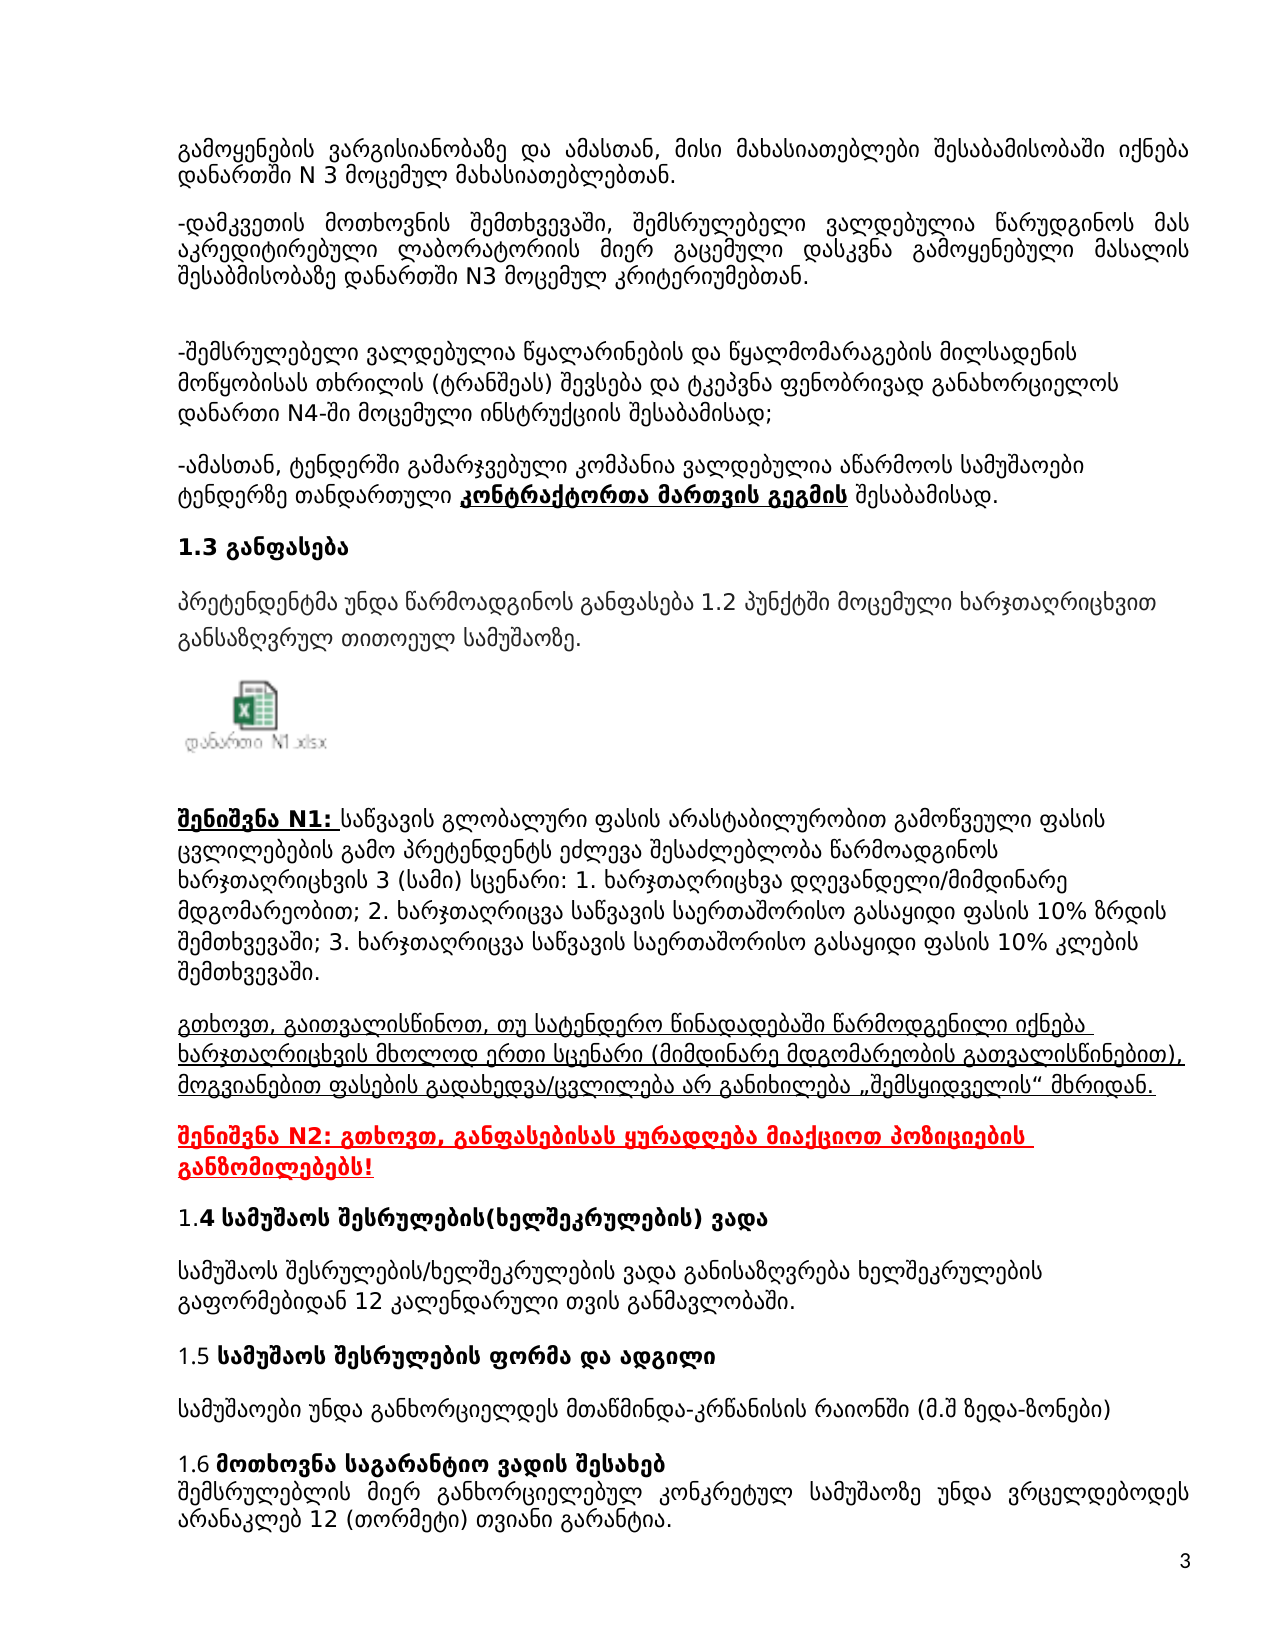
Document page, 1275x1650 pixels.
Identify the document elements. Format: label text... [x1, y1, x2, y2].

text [177, 136, 1191, 189]
text სამუშაოს შესრულების/ხელშეკრულების ვადა განისაზღვრება ხელშეკრულების გაფორმებიდან 12 კალენდარული თვის განმავლობაში. [177, 1258, 1191, 1315]
text პრეტენდენტმა უნდა წარმოადგინოს განფასება 1.2 პუნქტში მოცემული ხარჯთაღრიცხვით განსაზღვრულ თითოეულ სამუშაოზე. [177, 586, 1191, 653]
text -დამკვეთის მოთხოვნის შემთხვევაში, შემსრულებელი ვალდებულია წარუდგინოს მას აკრედიტირებული ლაბორატორიის მიერ გაცემული დასკვნა გამოყენებული მასალის შესაბმისობაზე დანართში N3 მოცემულ კრიტერიუმებთან. [177, 210, 1191, 290]
text შენიშვნა N1: საწვავის გლობალური ფასის არასტაბილურობით გამოწვეული ფასის ცვლილებების გამო პრეტენდენტს ეძლევა შესაძლებლობა წარმოადგინოს ხარჯთაღრიცხვის 3 (სამი) სცენარი: 1. ხარჯთაღრიცხვა დღევანდელი/მიმდინარე მდგომარეობით; 2. ხარჯთაღრიცვა საწვავის საერთაშორისო გასაყიდი ფასის 10% ზრდის შემთხვევაში; 3. ხარჯთაღრიცვა საწვავის საერთაშორისო გასაყიდი ფასის 10% კლების შემთხვევაში. [177, 806, 1191, 986]
text შენიშვნა N2: გთხოვთ, განფასებისას ყურადღება მიაქციოთ პოზიციების განზომილებებს! [177, 1123, 1191, 1181]
text სამუშაოები უნდა განხორციელდეს მთაწმინდა-კრწანისის რაიონში (მ.შ ზედა-ზონები) [177, 1397, 1191, 1423]
text შემსრულებლის მიერ განხორციელებულ კონკრეტულ სამუშაოზე უნდა ვრცელდებოდეს არანაკლებ 12 (თორმეტი) თვიანი გარანტია. [177, 1479, 1191, 1533]
text 1.5 სამუშაოს შესრულების ფორმა და ადგილი [177, 1340, 1191, 1371]
text გთხოვთ, გაითვალისწინოთ, თუ სატენდერო წინადადებაში წარმოდგენილი იქნება ხარჯთაღრიცხვის მხოლოდ ერთი სცენარი (მიმდინარე მდგომარეობის გათვალისწინებით), მოგვიანებით ფასების გადახედვა/ცვლილება არ განიხილება „შემსყიდველის“ მხრიდან. [177, 1011, 1191, 1099]
text 1.4 სამუშაოს შესრულების(ხელშეკრულების) ვადა [177, 1206, 1191, 1232]
text -შემსრულებელი ვალდებულია წყალარინების და წყალმომარაგების მილსადენის მოწყობისას თხრილის (ტრანშეას) შევსება და ტკეპვნა ფენობრივად განახორციელოს დანართი N4-ში მოცემული ინსტრუქციის შესაბამისად; [177, 339, 1191, 427]
text 1.3 განფასება [177, 534, 1191, 561]
text 1.6 მოთხოვნა საგარანტიო ვადის შესახებ [177, 1448, 1191, 1479]
text -ამასთან, ტენდერში გამარჯვებული კომპანია ვალდებულია აწარმოოს სამუშაოები ტენდერზე თანდართული კონტრაქტორთა მართვის გეგმის შესაბამისად. [177, 452, 1191, 509]
